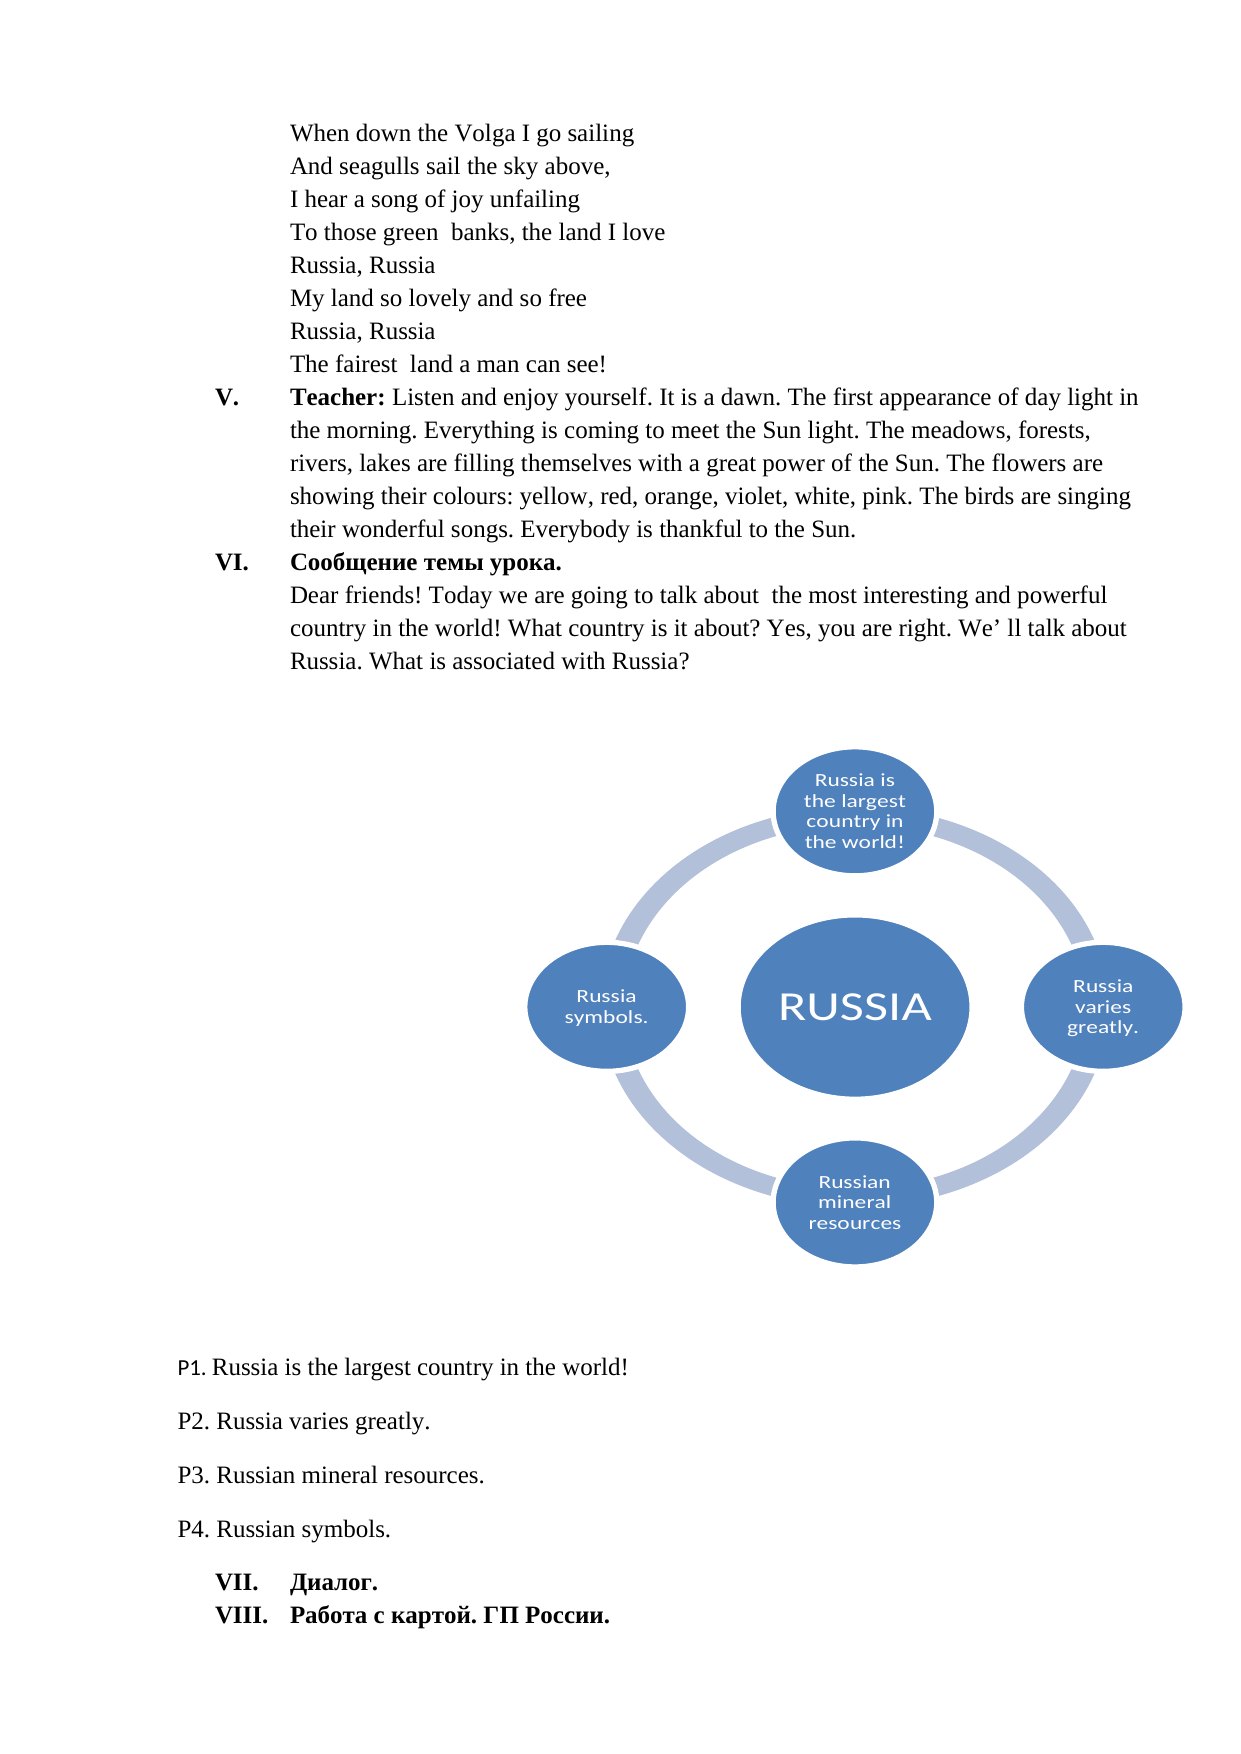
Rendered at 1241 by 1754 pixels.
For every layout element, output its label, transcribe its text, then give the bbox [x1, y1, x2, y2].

list Сообщение темы урока. [215, 547, 1152, 576]
text P2. Russia varies greatly. [177, 1406, 1152, 1435]
list To those green banks, the land I love [290, 217, 1152, 246]
list When down the Volga I go sailing [290, 118, 1152, 147]
list Russia, Russia [290, 316, 1152, 345]
list I hear a song of joy unfailing [290, 184, 1152, 213]
list Teacher: Listen and enjoy yourself. It is a dawn. The first appearance of day light in the morning. Everything is coming to meet the Sun light. The meadows, forests, rivers, lakes are filling themselves with a great power of the Sun. The flowers are showing their colours: yellow, red, orange, violet, white, pink. The birds are singing their wonderful songs. Everybody is thankful to the Sun. [215, 382, 1152, 543]
text P4. Russian symbols. [177, 1514, 1152, 1542]
list Работа с картой. ГП России. [215, 1601, 1152, 1629]
text P1. Russia is the largest country in the world! [177, 1352, 1152, 1381]
list Russia, Russia [290, 250, 1152, 279]
list Диалог. [215, 1567, 1152, 1596]
list The fairest land a man can see! [290, 349, 1152, 378]
text P3. Russian mineral resources. [177, 1460, 1152, 1488]
list My land so lovely and so free [290, 283, 1152, 312]
list Dear friends! Today we are going to talk about the most interesting and powerful country in the world! What country is it about? Yes, you are right. We’ ll talk about Russia. What is associated with Russia? [290, 580, 1152, 675]
list And seagulls sail the sky above, [290, 151, 1152, 180]
